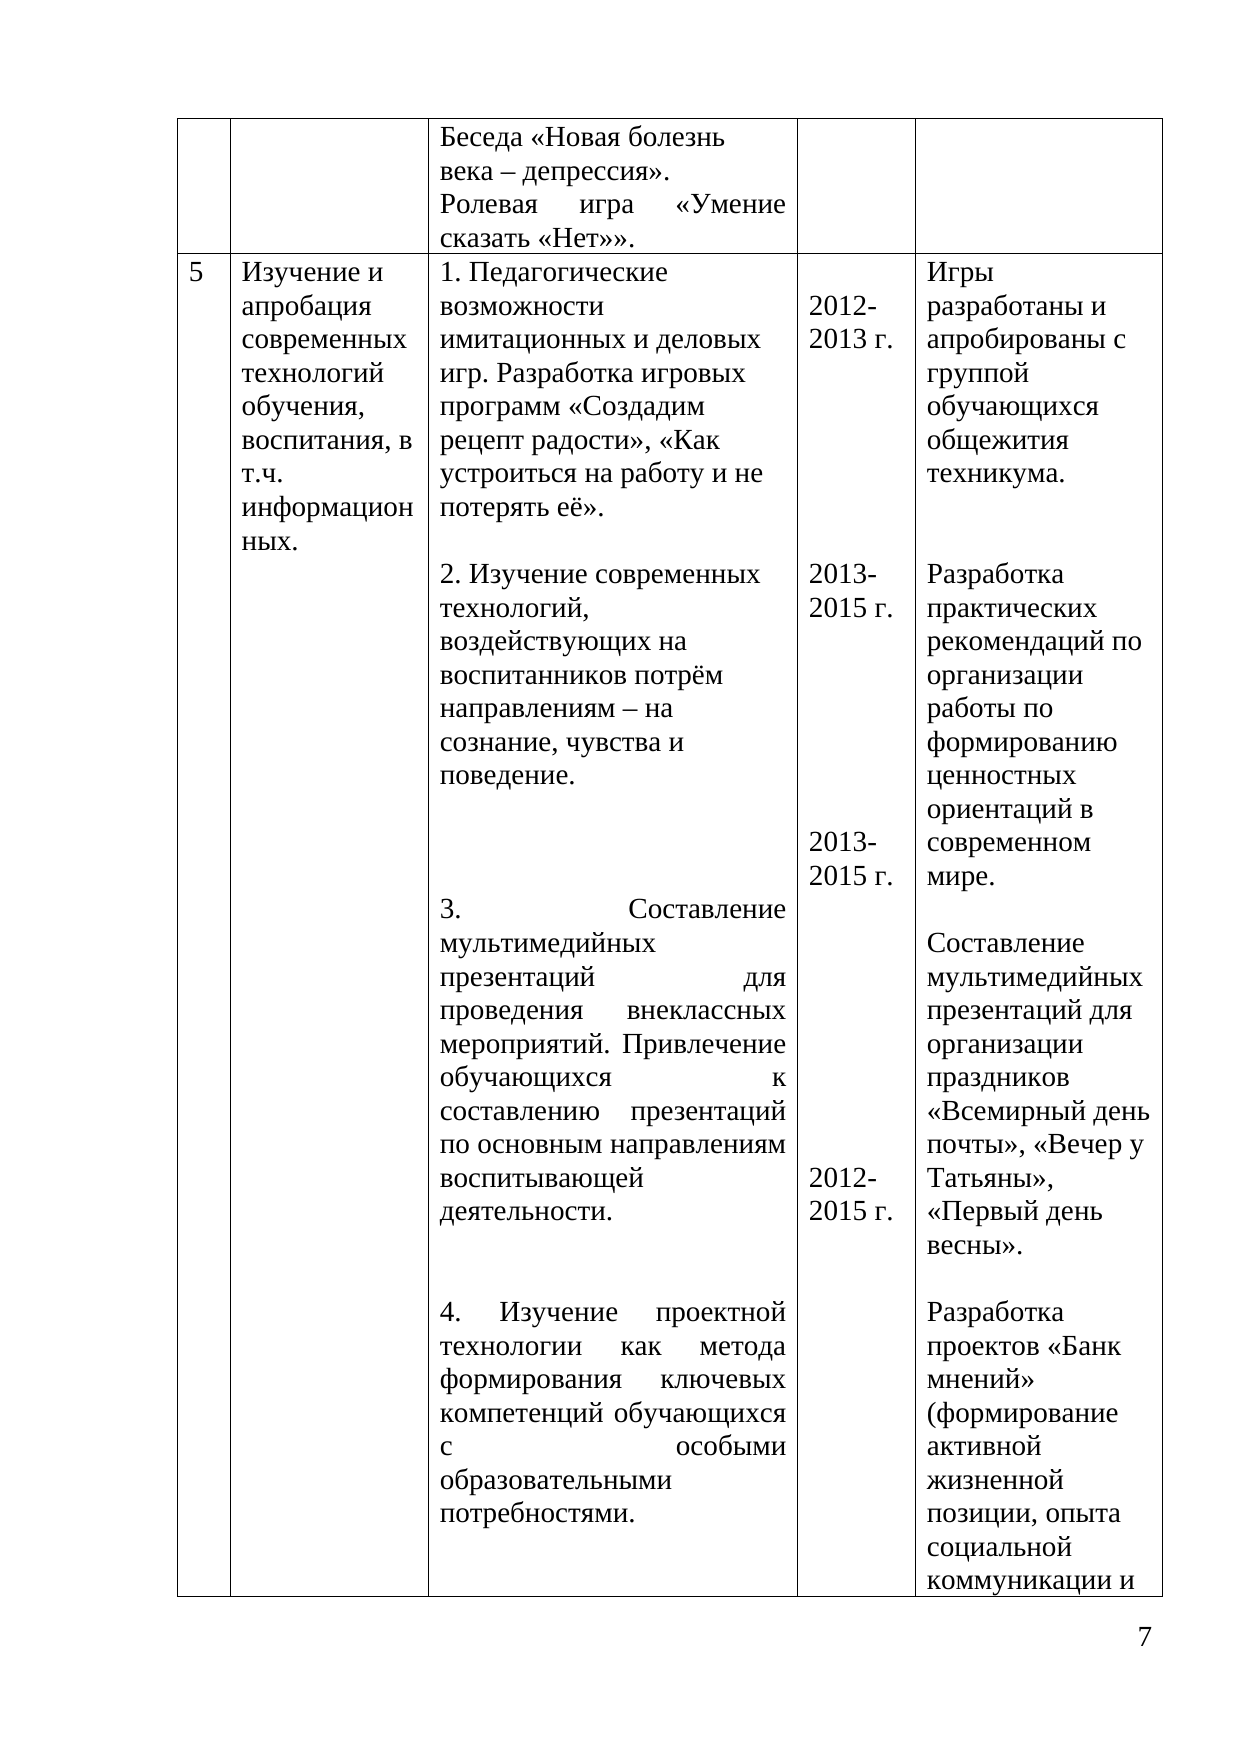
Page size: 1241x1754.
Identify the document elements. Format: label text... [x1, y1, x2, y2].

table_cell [429, 119, 797, 253]
table_cell 5 [178, 254, 230, 1596]
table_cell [798, 254, 915, 1596]
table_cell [429, 254, 797, 1596]
table_cell 4 [178, 119, 230, 253]
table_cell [231, 254, 428, 1596]
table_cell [916, 119, 1162, 253]
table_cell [231, 119, 428, 253]
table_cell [798, 119, 915, 253]
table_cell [916, 254, 1162, 1596]
